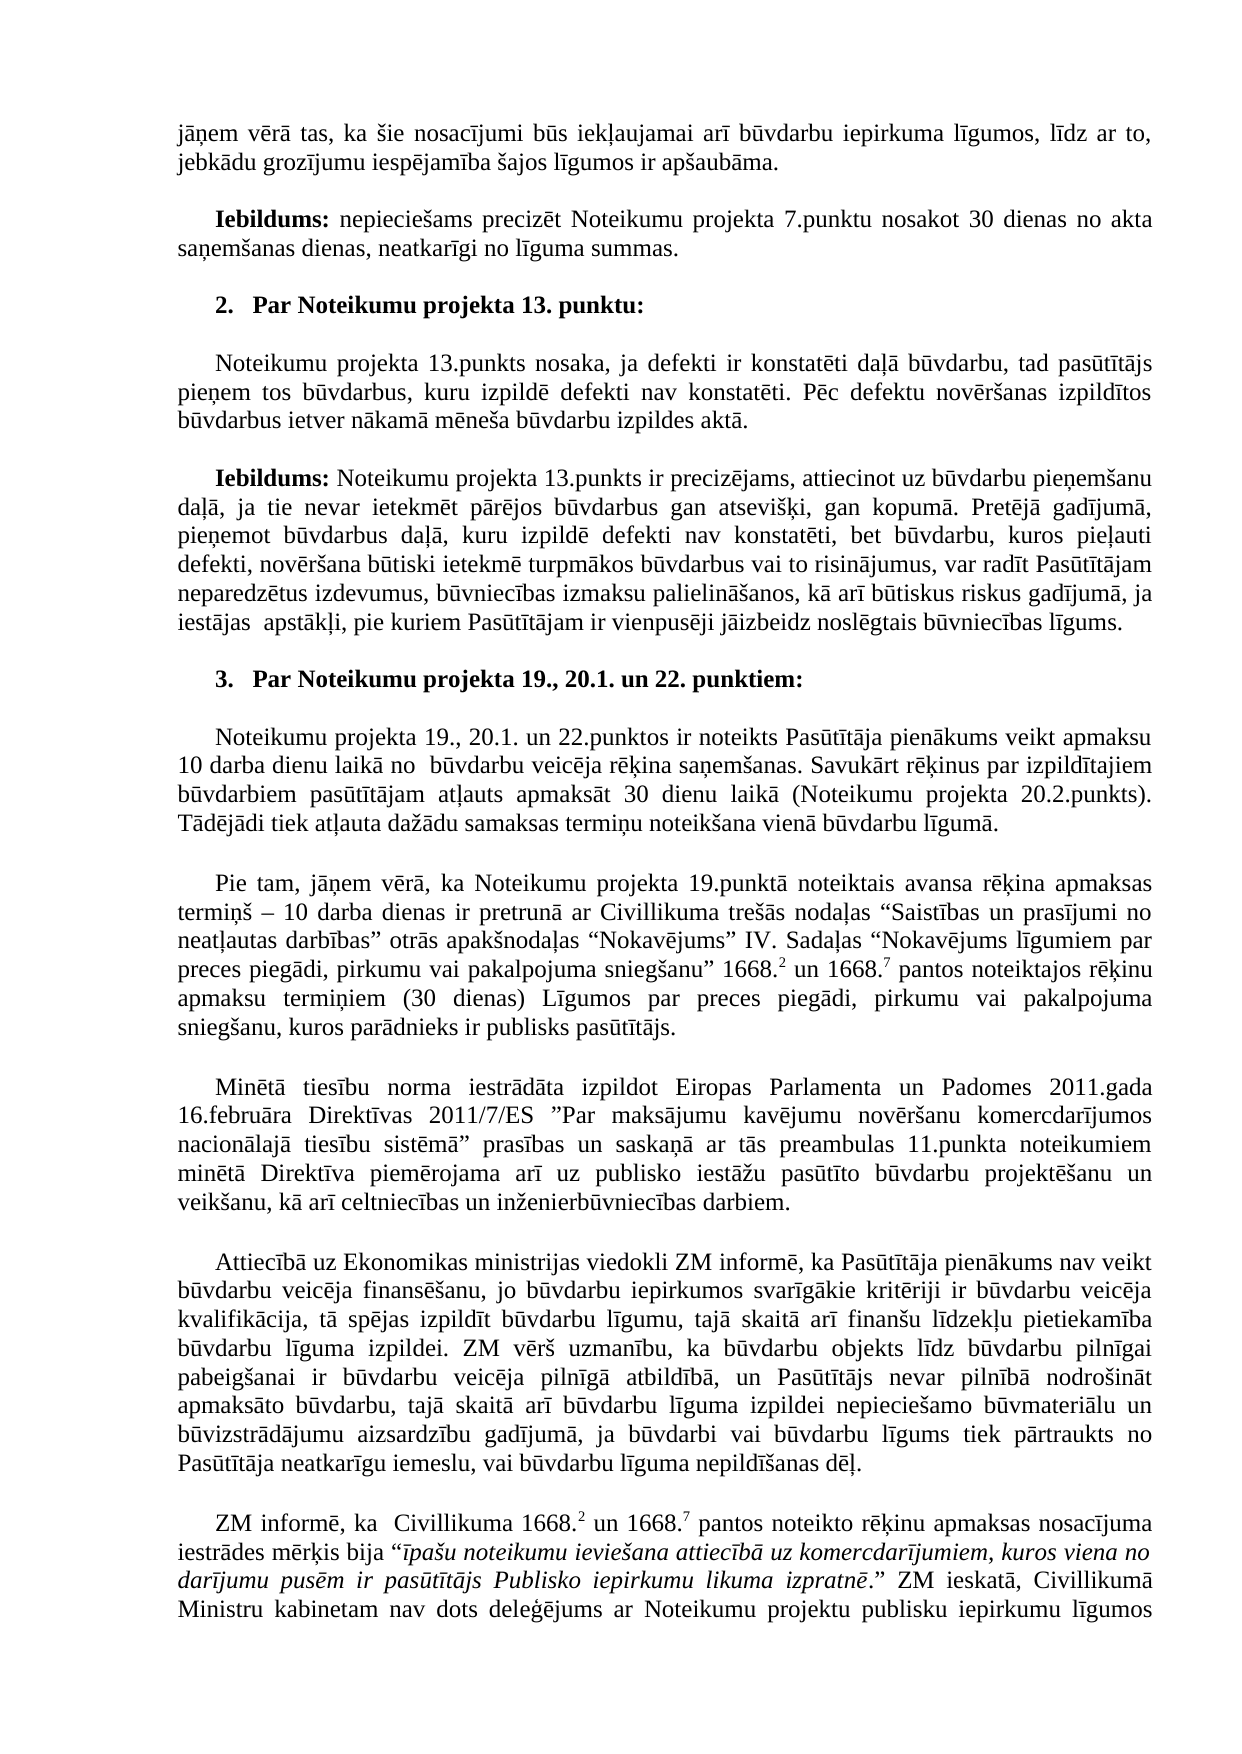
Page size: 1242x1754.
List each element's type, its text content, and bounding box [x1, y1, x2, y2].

text Noteikumu projekta 19., 20.1. un 22.punktos ir noteikts Pasūtītāja pienākums veikt apmaksu 10 darba dienu laikā no būvdarbu veicēja rēķina saņemšanas. Savukārt rēķinus par izpildītajiem būvdarbiem pasūtītājam atļauts apmaksāt 30 dienu laikā (Noteikumu projekta 20.2.punkts). Tādējādi tiek atļauta dažādu samaksas termiņu noteikšana vienā būvdarbu līgumā. [177, 722, 1153, 837]
text Iebildums: Noteikumu projekta 13.punkts ir precizējams, attiecinot uz būvdarbu pieņemšanu daļā, ja tie nevar ietekmēt pārējos būvdarbus gan atsevišķi, gan kopumā. Pretējā gadījumā, pieņemot būvdarbus daļā, kuru izpildē defekti nav konstatēti, bet būvdarbu, kuros pieļauti defekti, novēršana būtiski ietekmē turpmākos būvdarbus vai to risinājumus, var radīt Pasūtītājam neparedzētus izdevumus, būvniecības izmaksu palielināšanos, kā arī būtiskus riskus gadījumā, ja iestājas apstākļi, pie kuriem Pasūtītājam ir vienpusēji jāizbeidz noslēgtais būvniecības līgums. [177, 463, 1153, 636]
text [177, 118, 1153, 176]
text Iebildums: nepieciešams precizēt Noteikumu projekta 7.punktu nosakot 30 dienas no akta saņemšanas dienas, neatkarīgi no līguma summas. [177, 204, 1153, 262]
text Noteikumu projekta 13.punkts nosaka, ja defekti ir konstatēti daļā būvdarbu, tad pasūtītājs pieņem tos būvdarbus, kuru izpildē defekti nav konstatēti. Pēc defektu novēršanas izpildītos būvdarbus ietver nākamā mēneša būvdarbu izpildes aktā. [177, 348, 1153, 434]
list Par Noteikumu projekta 13. punktu: [215, 291, 1153, 319]
list Par Noteikumu projekta 19., 20.1. un 22. punktiem: [215, 664, 1153, 693]
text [177, 1508, 1153, 1623]
text Pie tam, jāņem vērā, ka Noteikumu projekta 19.punktā noteiktais avansa rēķina apmaksas termiņš – 10 darba dienas ir pretrunā ar Civillikuma trešās nodaļas “Saistības un prasījumi no neatļautas darbības” otrās apakšnodaļas “Nokavējums” IV. Sadaļas “Nokavējums līgumiem par preces piegādi, pirkumu vai pakalpojuma sniegšanu” 1668.2 un 1668.7 pantos noteiktajos rēķinu apmaksu termiņiem (30 dienas) Līgumos par preces piegādi, pirkumu vai pakalpojuma sniegšanu, kuros parādnieks ir publisks pasūtītājs. [177, 868, 1153, 1041]
text Attiecībā uz Ekonomikas ministrijas viedokli ZM informē, ka Pasūtītāja pienākums nav veikt būvdarbu veicēja finansēšanu, jo būvdarbu iepirkumos svarīgākie kritēriji ir būvdarbu veicēja kvalifikācija, tā spējas izpildīt būvdarbu līgumu, tajā skaitā arī finanšu līdzekļu pietiekamība būvdarbu līguma izpildei. ZM vērš uzmanību, ka būvdarbu objekts līdz būvdarbu pilnīgai pabeigšanai ir būvdarbu veicēja pilnīgā atbildībā, un Pasūtītājs nevar pilnībā nodrošināt apmaksāto būvdarbu, tajā skaitā arī būvdarbu līguma izpildei nepieciešamo būvmateriālu un būvizstrādājumu aizsardzību gadījumā, ja būvdarbi vai būvdarbu līgums tiek pārtraukts no Pasūtītāja neatkarīgu iemeslu, vai būvdarbu līguma nepildīšanas dēļ. [177, 1247, 1153, 1477]
text Minētā tiesību norma iestrādāta izpildot Eiropas Parlamenta un Padomes 2011.gada 16.februāra Direktīvas 2011/7/ES ”Par maksājumu kavējumu novēršanu komercdarījumos nacionālajā tiesību sistēmā” prasības un saskaņā ar tās preambulas 11.punkta noteikumiem minētā Direktīva piemērojama arī uz publisko iestāžu pasūtīto būvdarbu projektēšanu un veikšanu, kā arī celtniecības un inženierbūvniecības darbiem. [177, 1072, 1153, 1216]
